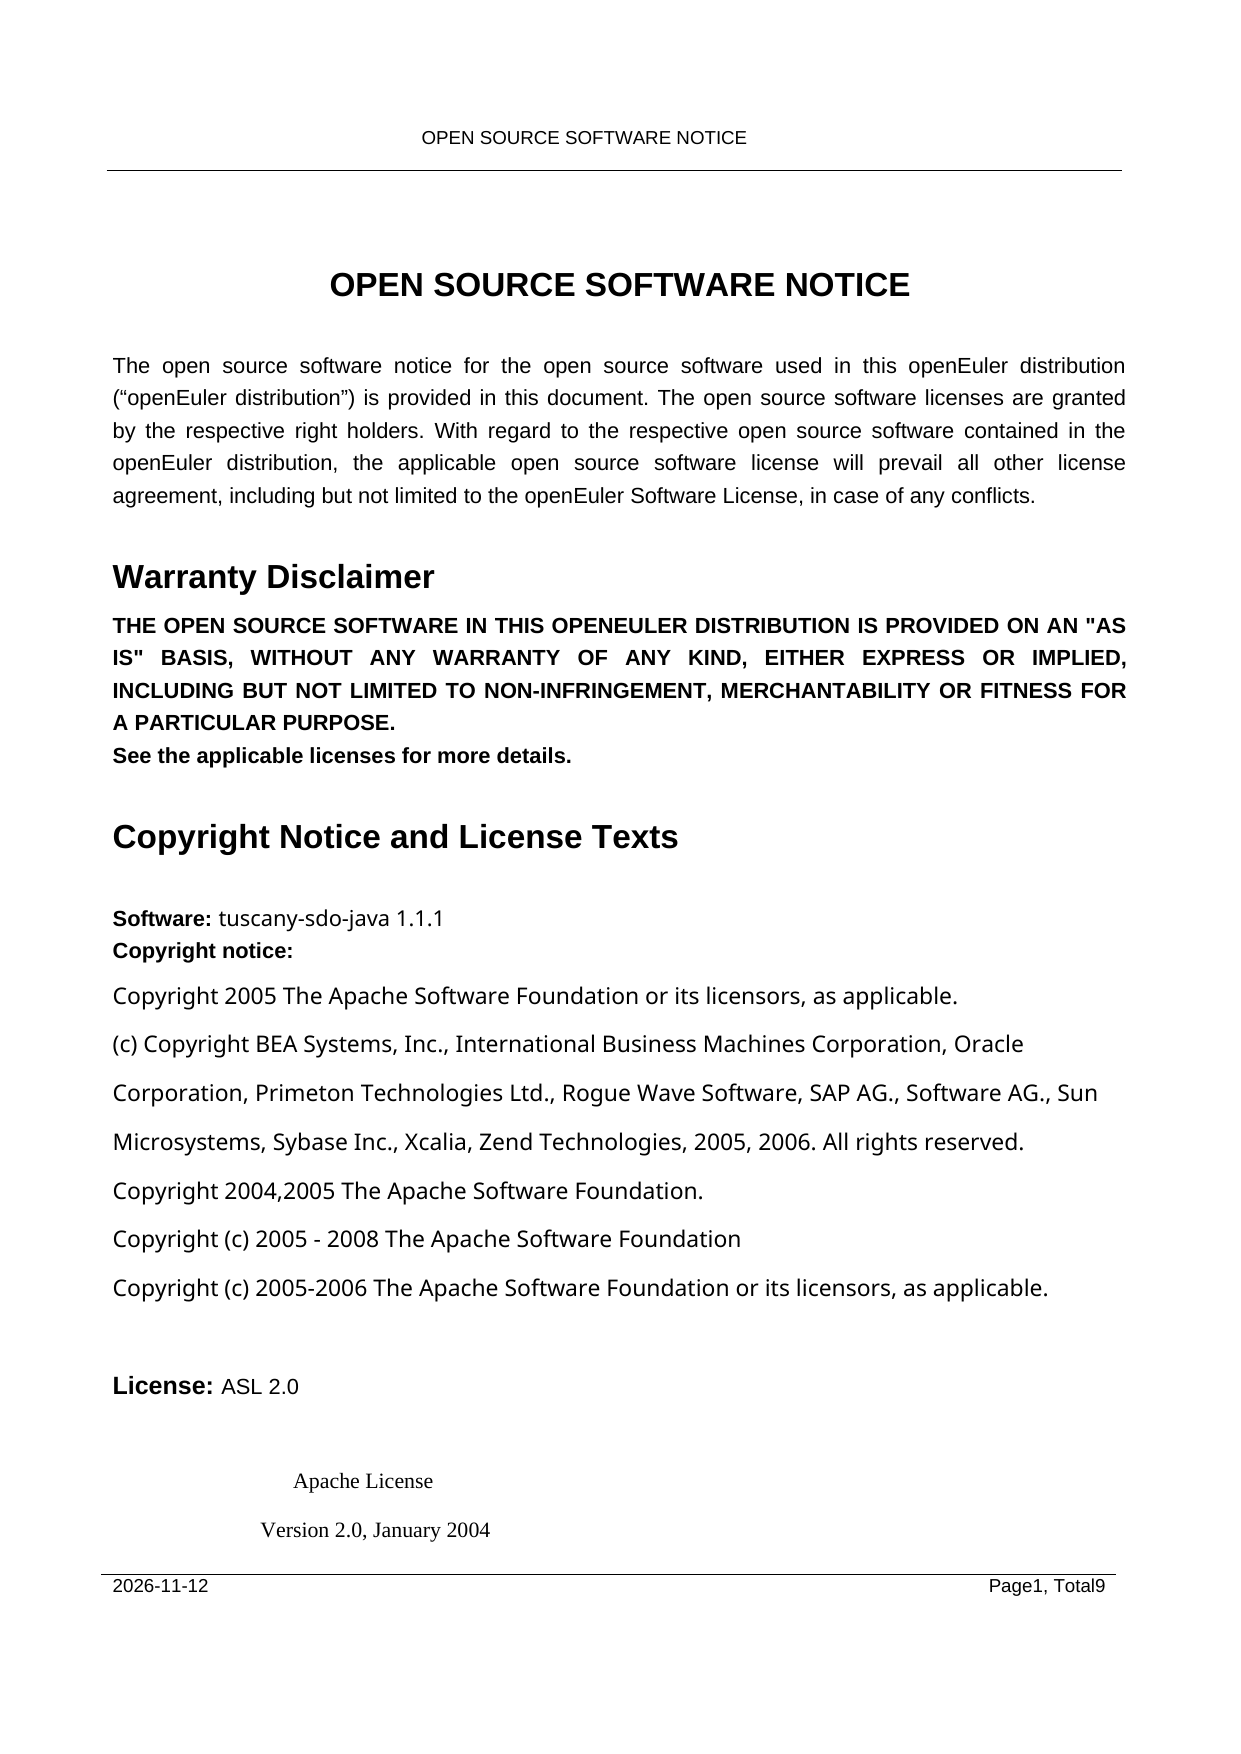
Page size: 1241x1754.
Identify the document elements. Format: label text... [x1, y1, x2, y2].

text Copyright Notice and License Texts [112, 804, 1128, 869]
text THE OPEN SOURCE SOFTWARE IN THIS OPENEULER DISTRIBUTION IS PROVIDED ON AN "AS IS" BASIS, WITHOUT ANY WARRANTY OF ANY KIND, EITHER EXPRESS OR IMPLIED, INCLUDING BUT NOT LIMITED TO NON-INFRINGEMENT, MERCHANTABILITY OR FITNESS FOR A PARTICULAR PURPOSE. See the applicable licenses for more details. [112, 609, 1128, 771]
text OPEN SOURCE SOFTWARE NOTICE [112, 251, 1128, 316]
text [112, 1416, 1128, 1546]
text The open source software notice for the open source software used in this openEuler distribution (“openEuler distribution”) is provided in this document. The open source software licenses are granted by the respective right holders. With regard to the respective open source software contained in the openEuler distribution, the applicable open source software license will prevail all other license agreement, including but not limited to the openEuler Software License, in case of any conflicts. [112, 349, 1128, 511]
text License: ASL 2.0 [112, 1369, 1128, 1402]
text Software: tuscany-sdo-java 1.1.1 [112, 901, 1128, 934]
text Warranty Disclaimer [112, 544, 1128, 609]
text Copyright notice: [112, 934, 1128, 966]
text Copyright 2005 The Apache Software Foundation or its licensors, as applicable. (c) Copyright BEA Systems, Inc., International Business Machines Corporation, Oracle Corporation, Primeton Technologies Ltd., Rogue Wave Software, SAP AG., Software AG., Sun Microsystems, Sybase Inc., Xcalia, Zend Technologies, 2005, 2006. All rights reserved. Copyright 2004,2005 The Apache Software Foundation. Copyright (c) 2005 - 2008 The Apache Software Foundation Copyright (c) 2005-2006 The Apache Software Foundation or its licensors, as applicable. [112, 979, 1128, 1353]
